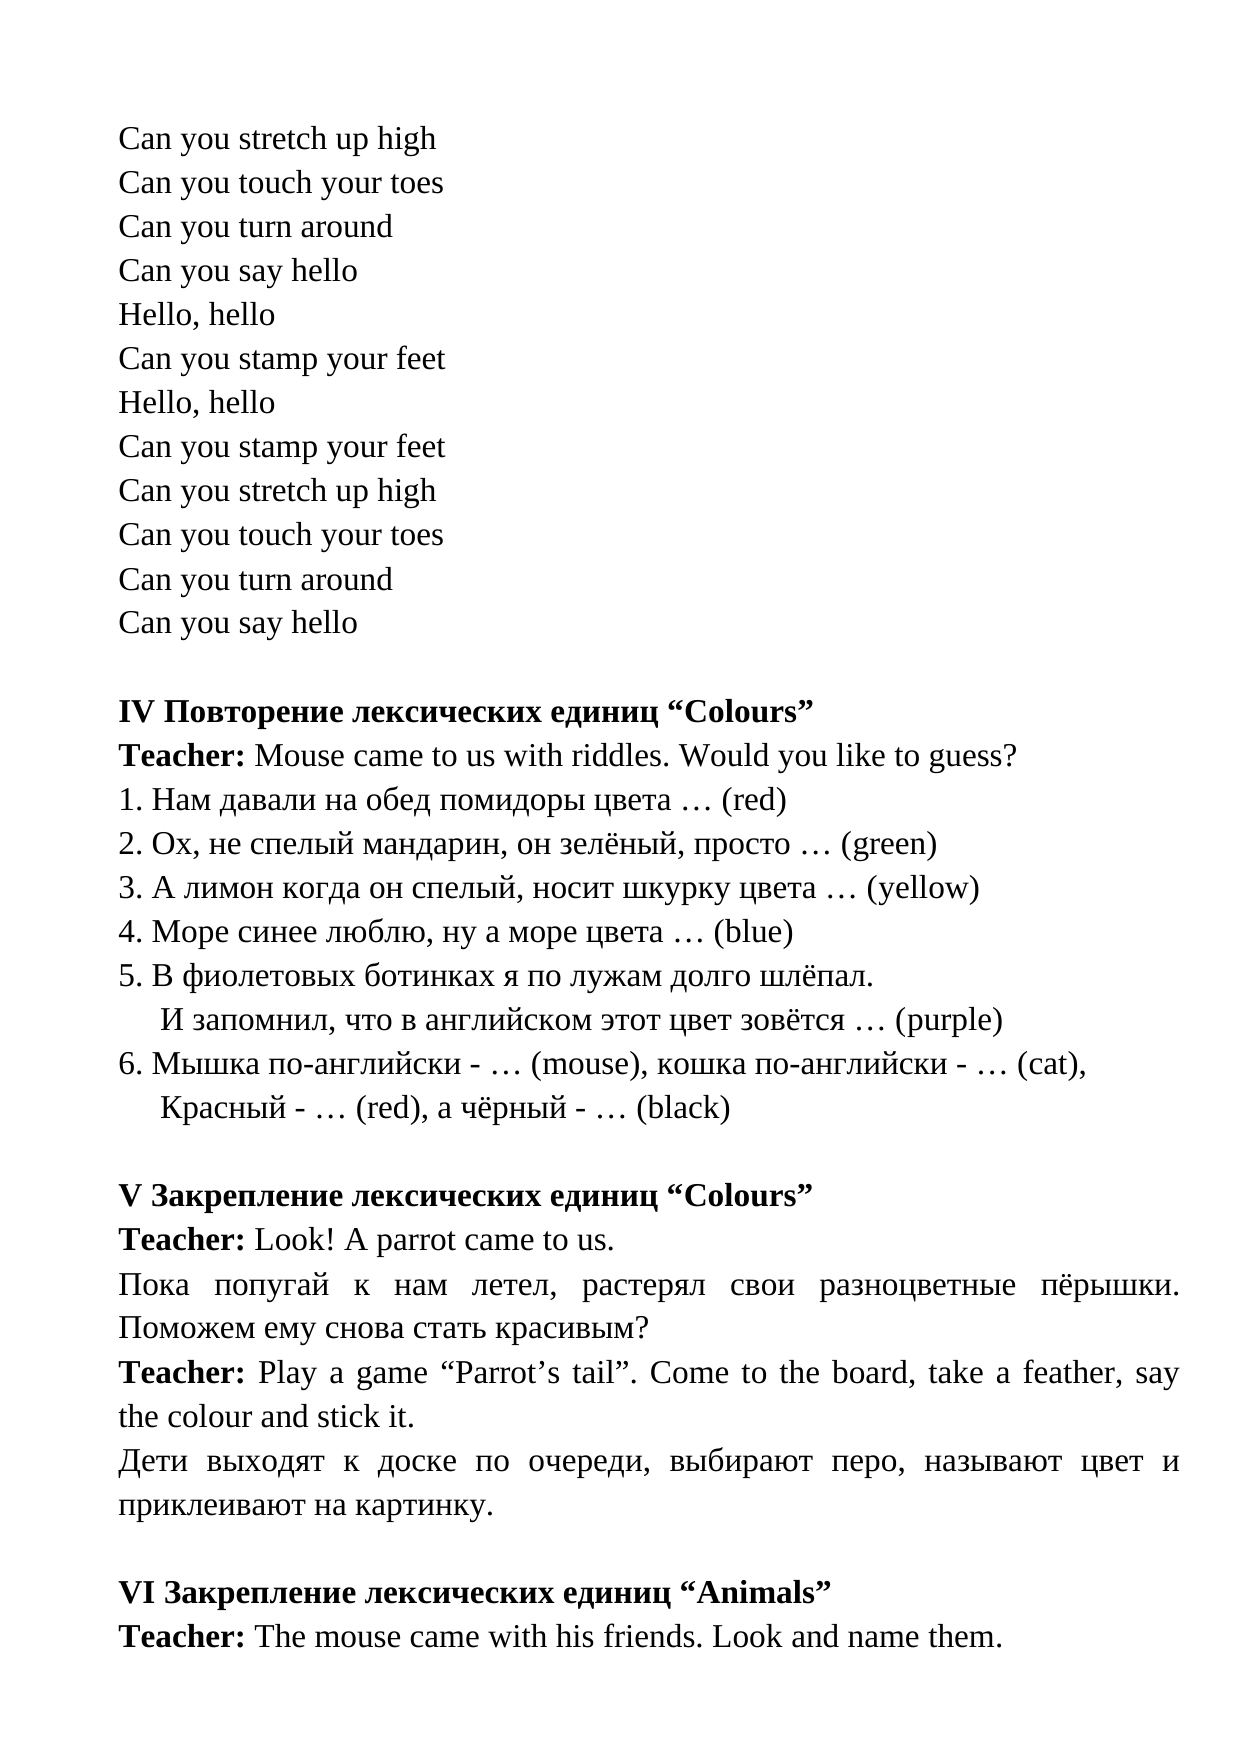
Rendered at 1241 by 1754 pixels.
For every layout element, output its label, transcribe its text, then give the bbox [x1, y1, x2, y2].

text Hello, hello [118, 382, 1181, 421]
text Hello, hello [118, 294, 1181, 333]
text VI Закрепление лексических единиц “Animals” [118, 1572, 1181, 1611]
text Teacher: The mouse came with his friends. Look and name them. [118, 1616, 1181, 1654]
text Can you say hello [118, 250, 1181, 289]
text Красный - … (red), а чёрный - … (black) [118, 1087, 1181, 1126]
text 2. Ох, не спелый мандарин, он зелёный, просто … (green) [118, 823, 1181, 861]
text Can you stretch up high [118, 118, 1181, 156]
text IV Повторение лексических единиц “Colours” [118, 691, 1181, 729]
text И запомнил, что в английском этот цвет зовётся … (purple) [118, 999, 1181, 1038]
text Can you stamp your feet [118, 427, 1181, 465]
text Can you say hello [118, 603, 1181, 641]
text Teacher: Look! A parrot came to us. [118, 1220, 1181, 1258]
text Teacher: Mouse came to us with riddles. Would you like to guess? [118, 735, 1181, 773]
text 3. А лимон когда он спелый, носит шкурку цвета … (yellow) [118, 867, 1181, 906]
text V Закрепление лексических единиц “Colours” [118, 1176, 1181, 1214]
text Can you touch your toes [118, 515, 1181, 553]
text Can you turn around [118, 559, 1181, 597]
text Пока попугай к нам летел, растерял свои разноцветные пёрышки. Поможем ему снова стать красивым? [118, 1264, 1181, 1346]
text Can you stamp your feet [118, 338, 1181, 377]
text Teacher: Play a game “Parrot’s tail”. Come to the board, take a feather, say the colour and stick it. [118, 1352, 1181, 1434]
text 5. В фиолетовых ботинках я по лужам долго шлёпал. [118, 955, 1181, 994]
text Can you touch your toes [118, 162, 1181, 201]
text Can you stretch up high [118, 471, 1181, 509]
text Дети выходят к доске по очереди, выбирают перо, называют цвет и приклеивают на картинку. [118, 1440, 1181, 1522]
text Can you turn around [118, 206, 1181, 244]
text 6. Мышка по-английски - … (mouse), кошка по-английски - … (cat), [118, 1043, 1181, 1082]
text 1. Нам давали на обед помидоры цвета … (red) [118, 779, 1181, 817]
text 4. Море синее люблю, ну а море цвета … (blue) [118, 911, 1181, 949]
